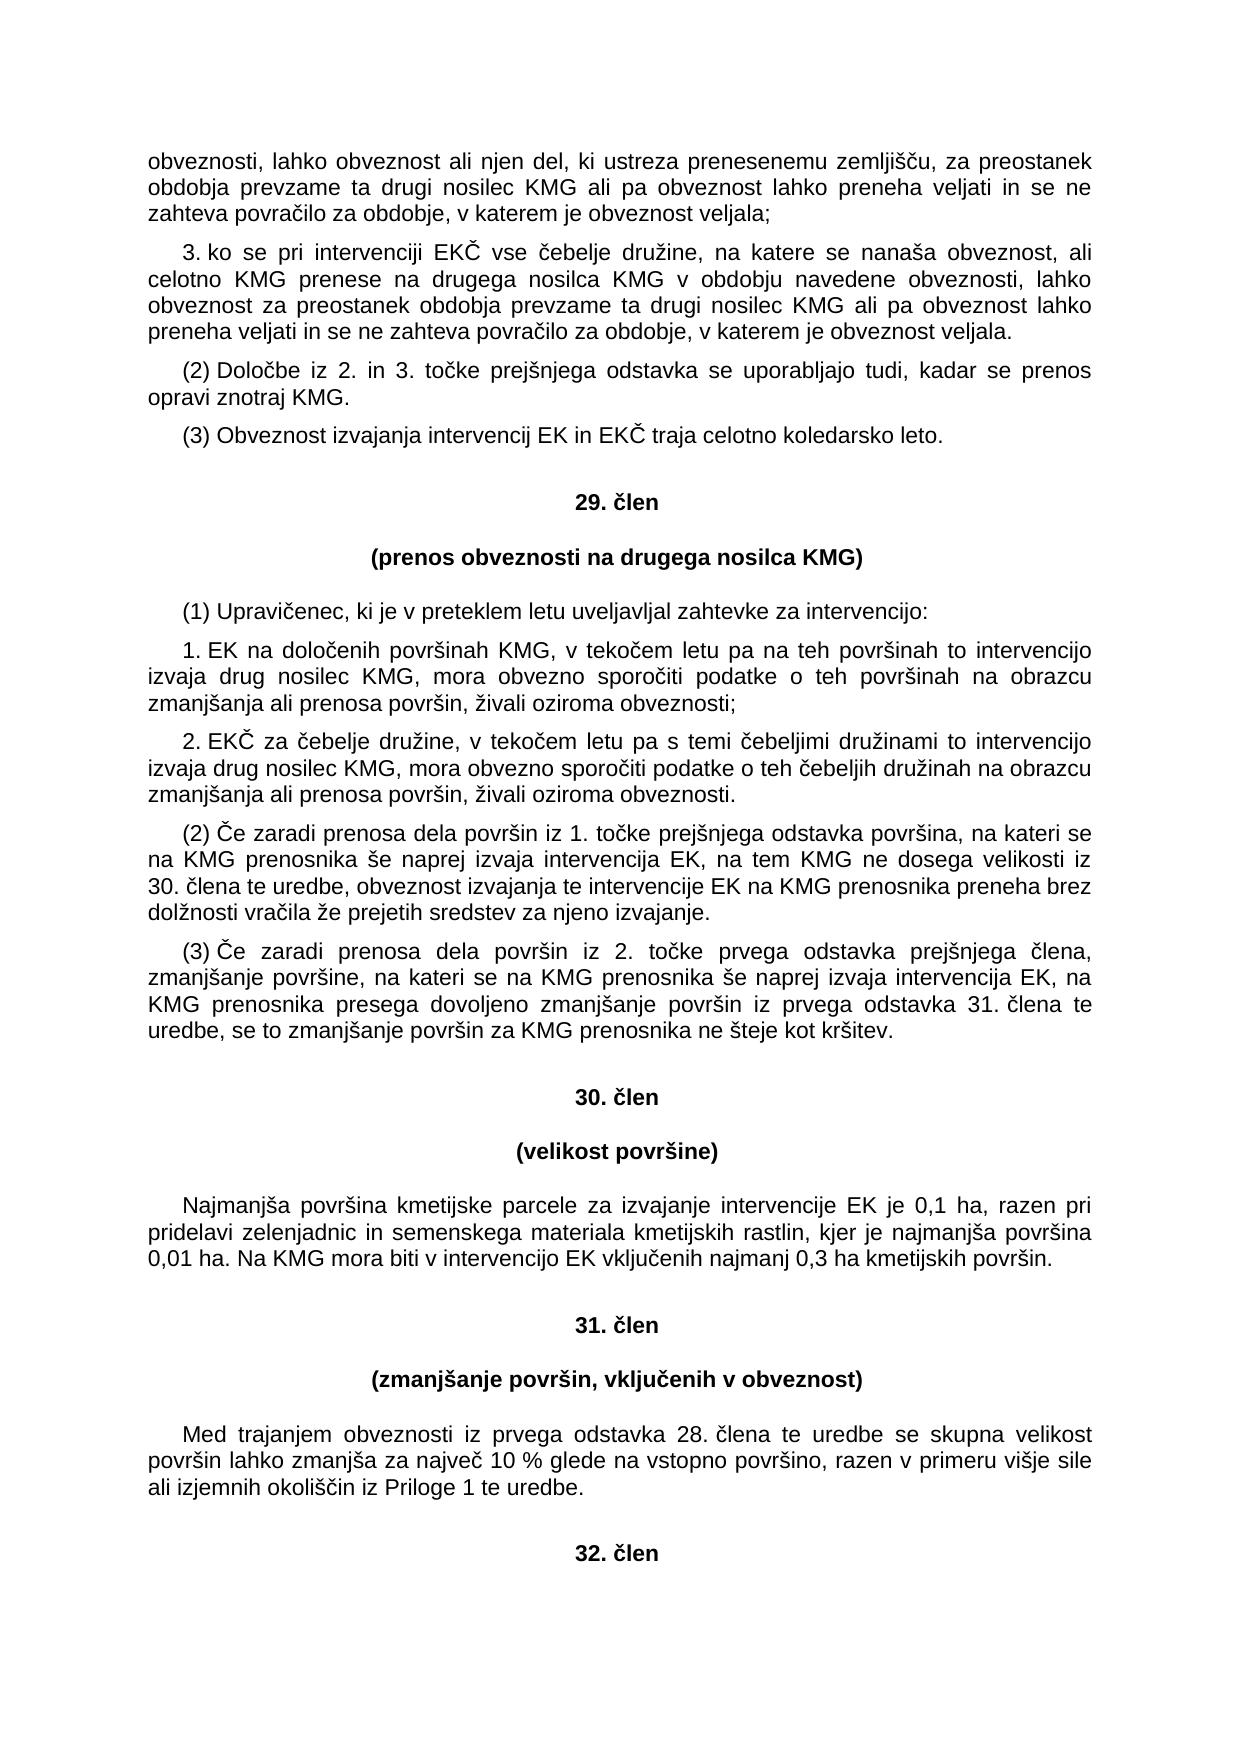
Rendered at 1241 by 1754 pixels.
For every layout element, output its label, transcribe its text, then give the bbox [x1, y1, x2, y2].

text 3. ko se pri intervenciji EKČ vse čebelje družine, na katere se nanaša obveznost, ali celotno KMG prenese na drugega nosilca KMG v obdobju navedene obveznosti, lahko obveznost za preostanek obdobja prevzame ta drugi nosilec KMG ali pa obveznost lahko preneha veljati in se ne zahteva povračilo za obdobje, v katerem je obveznost veljala. [148, 239, 1093, 344]
text 2. EKČ za čebelje družine, v tekočem letu pa s temi čebeljimi družinami to intervencijo izvaja drug nosilec KMG, mora obvezno sporočiti podatke o teh čebeljih družinah na obrazcu zmanjšanja ali prenosa površin, živali oziroma obveznosti. [148, 728, 1093, 807]
text 30. člen [148, 1084, 1093, 1110]
text 31. člen [148, 1312, 1093, 1338]
text 1. EK na določenih površinah KMG, v tekočem letu pa na teh površinah to intervencijo izvaja drug nosilec KMG, mora obvezno sporočiti podatke o teh površinah na obrazcu zmanjšanja ali prenosa površin, živali oziroma obveznosti; [148, 637, 1093, 716]
text 29. člen [148, 489, 1093, 516]
text (2) Če zaradi prenosa dela površin iz 1. točke prejšnjega odstavka površina, na kateri se na KMG prenosnika še naprej izvaja intervencija EK, na tem KMG ne dosega velikosti iz 30. člena te uredbe, obveznost izvajanja te intervencije EK na KMG prenosnika preneha brez dolžnosti vračila že prejetih sredstev za njeno izvajanje. [148, 820, 1093, 925]
text Najmanjša površina kmetijske parcele za izvajanje intervencije EK je 0,1 ha, razen pri pridelavi zelenjadnic in semenskega materiala kmetijskih rastlin, kjer je najmanjša površina 0,01 ha. Na KMG mora biti v intervencijo EK vključenih najmanj 0,3 ha kmetijskih površin. [148, 1192, 1093, 1272]
text (3) Če zaradi prenosa dela površin iz 2. točke prvega odstavka prejšnjega člena, zmanjšanje površine, na kateri se na KMG prenosnika še naprej izvaja intervencija EK, na KMG prenosnika presega dovoljeno zmanjšanje površin iz prvega odstavka 31. člena te uredbe, se to zmanjšanje površin za KMG prenosnika ne šteje kot kršitev. [148, 938, 1093, 1043]
text 32. člen [148, 1540, 1093, 1567]
text (prenos obveznosti na drugega nosilca KMG) [148, 543, 1093, 570]
text (3) Obveznost izvajanja intervencij EK in EKČ traja celotno koledarsko leto. [148, 422, 1093, 449]
text (2) Določbe iz 2. in 3. točke prejšnjega odstavka se uporabljajo tudi, kadar se prenos opravi znotraj KMG. [148, 357, 1093, 410]
text (zmanjšanje površin, vključenih v obveznost) [148, 1366, 1093, 1393]
text (velikost površine) [148, 1138, 1093, 1164]
text Med trajanjem obveznosti iz prvega odstavka 28. člena te uredbe se skupna velikost površin lahko zmanjša za največ 10 % glede na vstopno površino, razen v primeru višje sile ali izjemnih okoliščin iz Priloge 1 te uredbe. [148, 1421, 1093, 1500]
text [148, 148, 1093, 227]
text (1) Upravičenec, ki je v preteklem letu uveljavljal zahtevke za intervencijo: [148, 598, 1093, 624]
